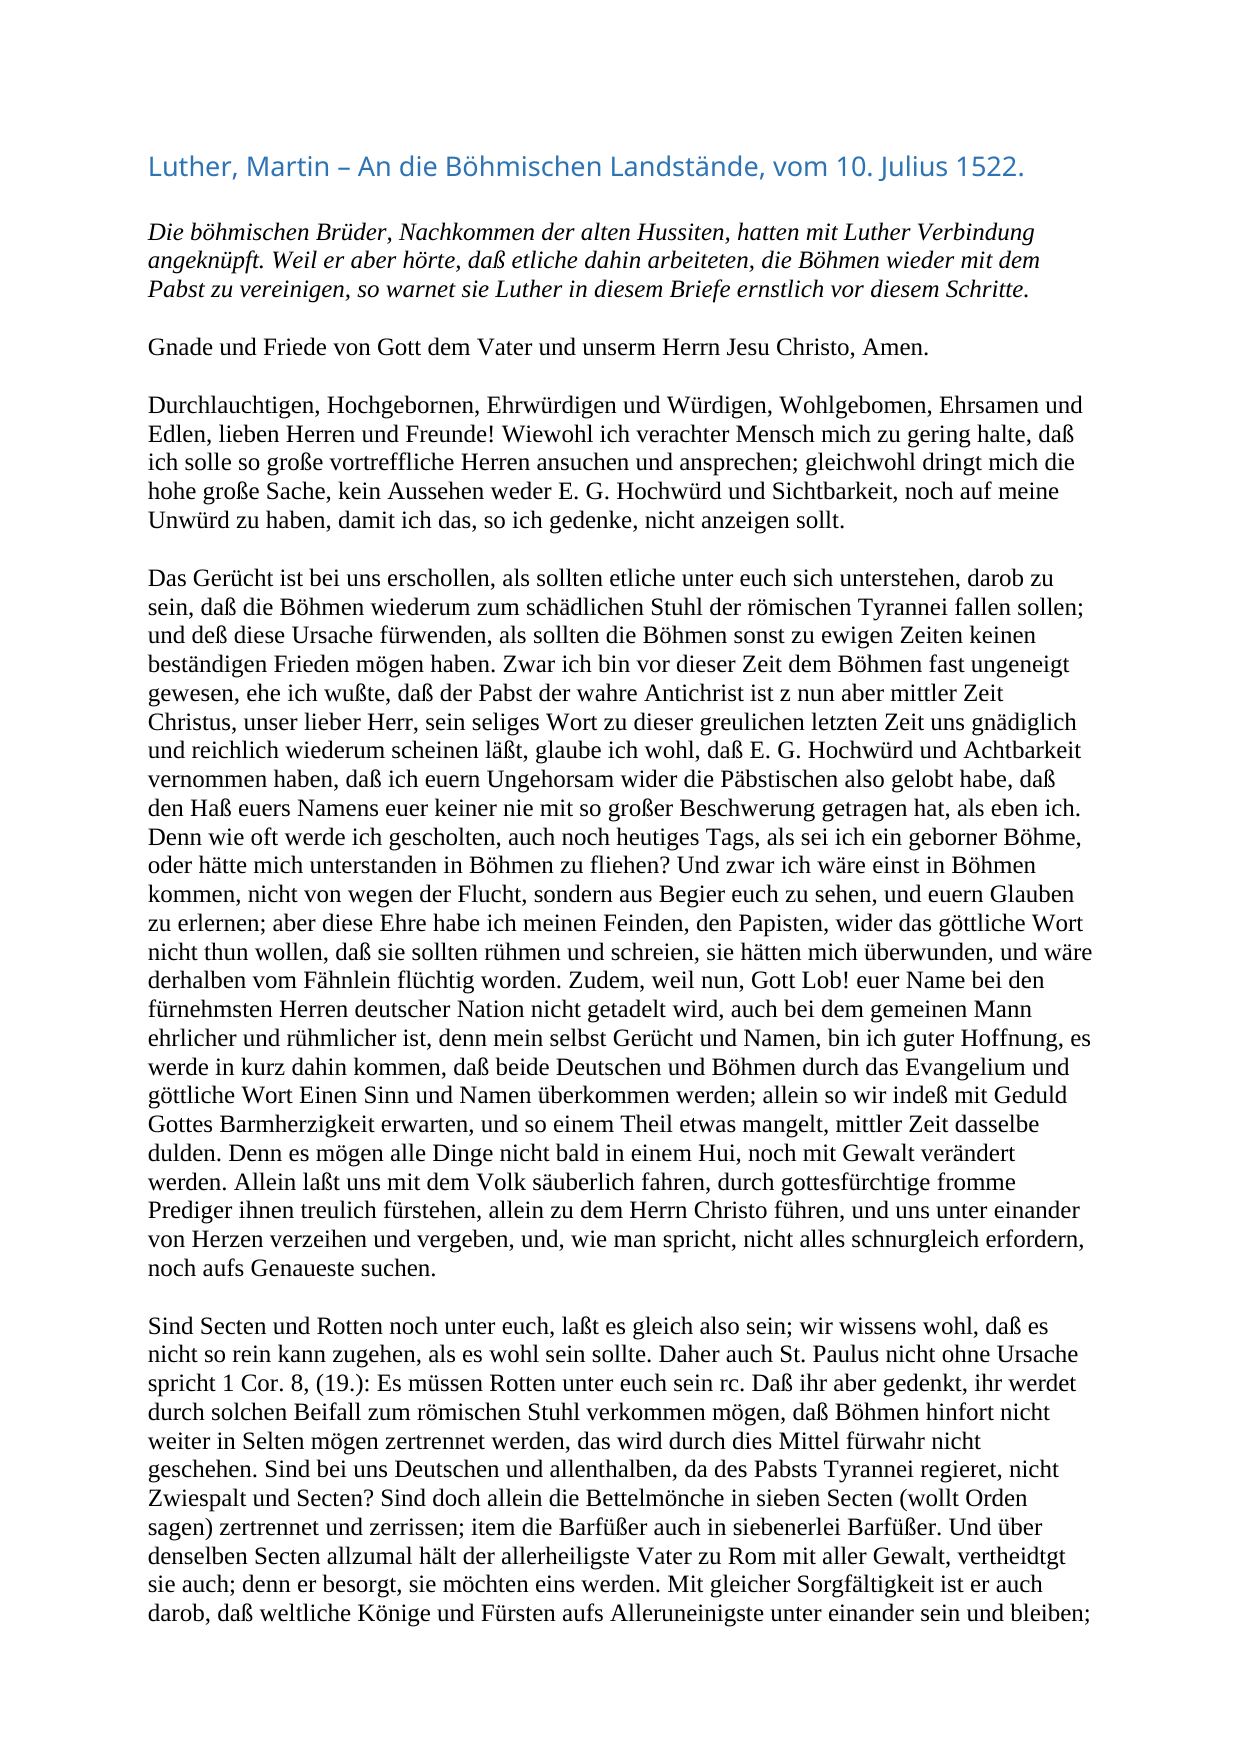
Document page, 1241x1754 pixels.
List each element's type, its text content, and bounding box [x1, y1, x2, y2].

text Die böhmischen Brüder, Nachkommen der alten Hussiten, hatten mit Luther Verbindung angeknüpft. Weil er aber hörte, daß etliche dahin arbeiteten, die Böhmen wieder mit dem Pabst zu vereinigen, so warnet sie Luther in diesem Briefe ernstlich vor diesem Schritte. [148, 217, 1093, 303]
text Durchlauchtigen, Hochgebornen, Ehrwürdigen und Würdigen, Wohlgebomen, Ehrsamen und Edlen, lieben Herren und Freunde! Wiewohl ich verachter Mensch mich zu gering halte, daß ich solle so große vortreffliche Herren ansuchen und ansprechen; gleichwohl dringt mich die hohe große Sache, kein Aussehen weder E. G. Hochwürd und Sichtbarkeit, noch auf meine Unwürd zu haben, damit ich das, so ich gedenke, nicht anzeigen sollt. [148, 390, 1093, 534]
subtitle Luther, Martin – An die Böhmischen Landstände, vom 10. Julius 1522. [148, 148, 1093, 184]
text Das Gerücht ist bei uns erschollen, als sollten etliche unter euch sich unterstehen, darob zu sein, daß die Böhmen wiederum zum schädlichen Stuhl der römischen Tyrannei fallen sollen; und deß diese Ursache fürwenden, als sollten die Böhmen sonst zu ewigen Zeiten keinen beständigen Frieden mögen haben. Zwar ich bin vor dieser Zeit dem Böhmen fast ungeneigt gewesen, ehe ich wußte, daß der Pabst der wahre Antichrist ist z nun aber mittler Zeit Christus, unser lieber Herr, sein seliges Wort zu dieser greulichen letzten Zeit uns gnädiglich und reichlich wiederum scheinen läßt, glaube ich wohl, daß E. G. Hochwürd und Achtbarkeit vernommen haben, daß ich euern Ungehorsam wider die Päbstischen also gelobt habe, daß den Haß euers Namens euer keiner nie mit so großer Beschwerung getragen hat, als eben ich. Denn wie oft werde ich gescholten, auch noch heutiges Tags, als sei ich ein geborner Böhme, oder hätte mich unterstanden in Böhmen zu fliehen? Und zwar ich wäre einst in Böhmen kommen, nicht von wegen der Flucht, sondern aus Begier euch zu sehen, und euern Glauben zu erlernen; aber diese Ehre habe ich meinen Feinden, den Papisten, wider das göttliche Wort nicht thun wollen, daß sie sollten rühmen und schreien, sie hätten mich überwunden, und wäre derhalben vom Fähnlein flüchtig worden. Zudem, weil nun, Gott Lob! euer Name bei den fürnehmsten Herren deutscher Nation nicht getadelt wird, auch bei dem gemeinen Mann ehrlicher und rühmlicher ist, denn mein selbst Gerücht und Namen, bin ich guter Hoffnung, es werde in kurz dahin kommen, daß beide Deutschen und Böhmen durch das Evangelium und göttliche Wort Einen Sinn und Namen überkommen werden; allein so wir indeß mit Geduld Gottes Barmherzigkeit erwarten, und so einem Theil etwas mangelt, mittler Zeit dasselbe dulden. Denn es mögen alle Dinge nicht bald in einem Hui, noch mit Gewalt verändert werden. Allein laßt uns mit dem Volk säuberlich fahren, durch gottesfürchtige fromme Prediger ihnen treulich fürstehen, allein zu dem Herrn Christo führen, und uns unter einander von Herzen verzeihen und vergeben, und, wie man spricht, nicht alles schnurgleich erfordern, noch aufs Genaueste suchen. [148, 563, 1093, 1282]
text Gnade und Friede von Gott dem Vater und unserm Herrn Jesu Christo, Amen. [148, 332, 1093, 361]
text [148, 1311, 1093, 1627]
